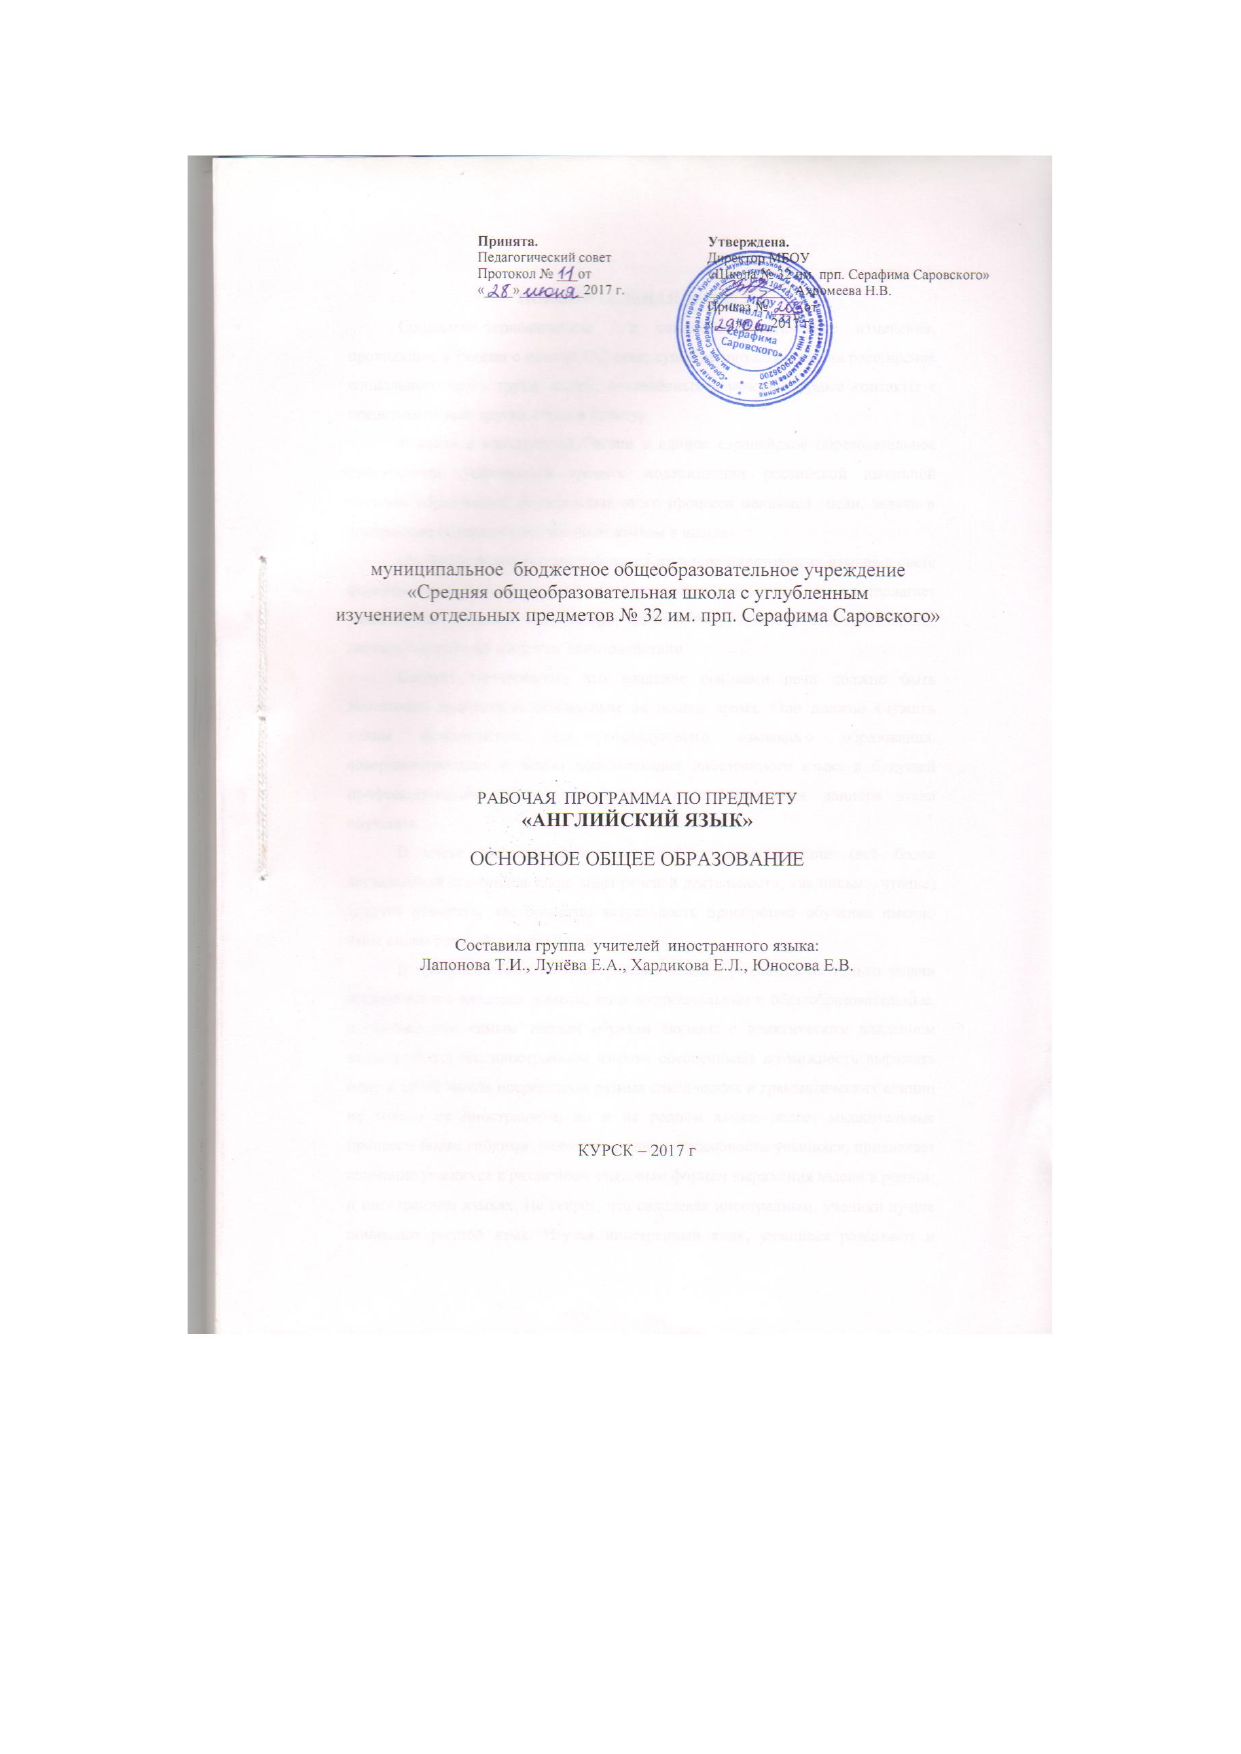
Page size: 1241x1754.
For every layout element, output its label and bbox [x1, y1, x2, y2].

picture [187, 150, 1053, 1340]
